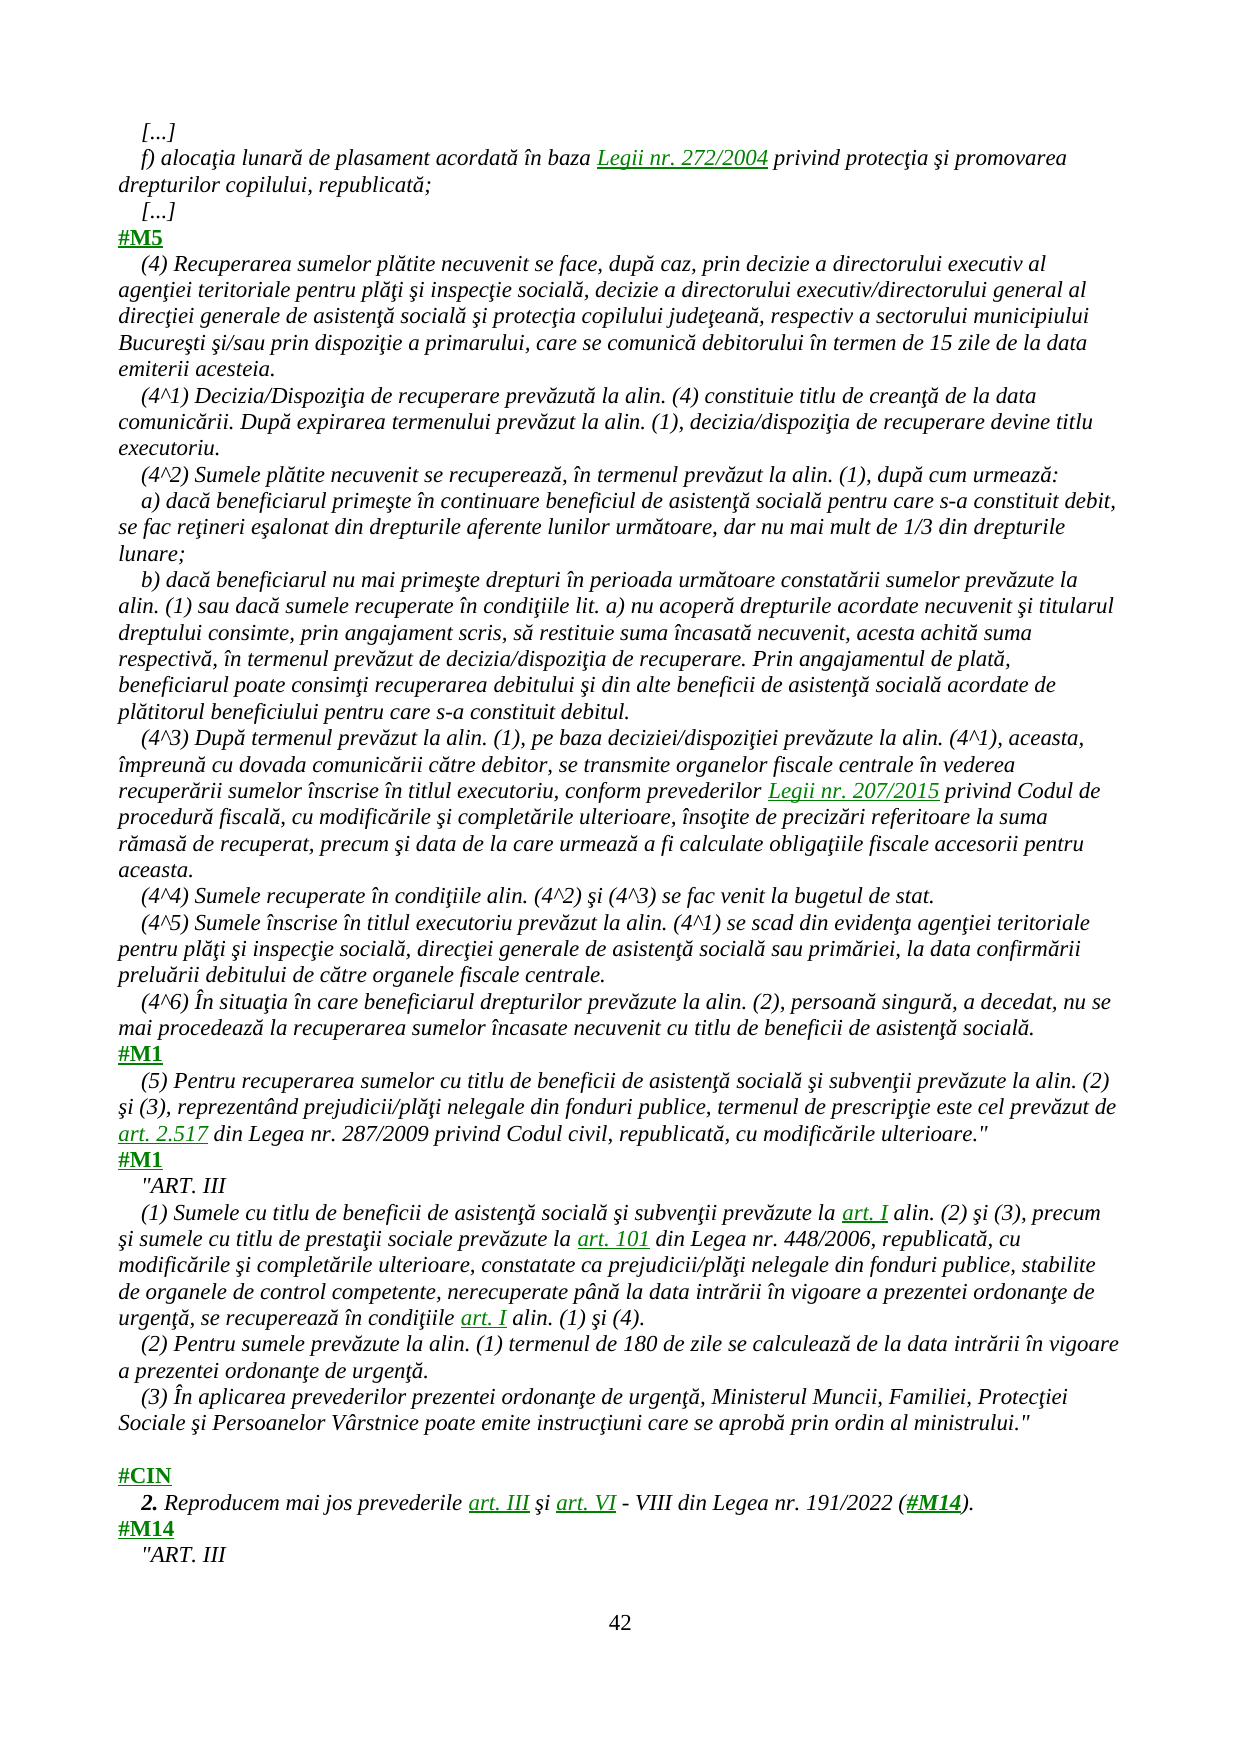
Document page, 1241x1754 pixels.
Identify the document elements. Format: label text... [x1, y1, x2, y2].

text #M5 [118, 223, 1122, 250]
text f) alocaţia lunară de plasament acordată în baza Legii nr. 272/2004 privind protecţia şi promovarea drepturilor copilului, republicată; [118, 144, 1122, 197]
text "ART. III [118, 1541, 1122, 1568]
text (4^4) Sumele recuperate în condiţiile alin. (4^2) şi (4^3) se fac venit la bugetul de stat. [118, 882, 1122, 909]
text "ART. III [118, 1172, 1122, 1199]
text (4^5) Sumele înscrise în titlul executoriu prevăzut la alin. (4^1) se scad din evidenţa agenţiei teritoriale pentru plăţi şi inspecţie socială, direcţiei generale de asistenţă socială sau primăriei, la data confirmării preluării debitului de către organele fiscale centrale. [118, 909, 1122, 988]
text #M14 [118, 1515, 1122, 1541]
text b) dacă beneficiarul nu mai primeşte drepturi în perioada următoare constatării sumelor prevăzute la alin. (1) sau dacă sumele recuperate în condiţiile lit. a) nu acoperă drepturile acordate necuvenit şi titularul dreptului consimte, prin angajament scris, să restituie suma încasată necuvenit, acesta achită suma respectivă, în termenul prevăzut de decizia/dispoziţia de recuperare. Prin angajamentul de plată, beneficiarul poate consimţi recuperarea debitului şi din alte beneficii de asistenţă socială acordate de plătitorul beneficiului pentru care s-a constituit debitul. [118, 566, 1122, 724]
text #M1 [118, 1146, 1122, 1172]
text (3) În aplicarea prevederilor prezentei ordonanţe de urgenţă, Ministerul Muncii, Familiei, Protecţiei Sociale şi Persoanelor Vârstnice poate emite instrucţiuni care se aprobă prin ordin al ministrului." [118, 1383, 1122, 1436]
text (5) Pentru recuperarea sumelor cu titlu de beneficii de asistenţă socială şi subvenţii prevăzute la alin. (2) şi (3), reprezentând prejudicii/plăţi nelegale din fonduri publice, termenul de prescripţie este cel prevăzut de art. 2.517 din Legea nr. 287/2009 privind Codul civil, republicată, cu modificările ulterioare." [118, 1067, 1122, 1146]
text (4^1) Decizia/Dispoziţia de recuperare prevăzută la alin. (4) constituie titlu de creanţă de la data comunicării. După expirarea termenului prevăzut la alin. (1), decizia/dispoziţia de recuperare devine titlu executoriu. [118, 382, 1122, 461]
text (4^6) În situaţia în care beneficiarul drepturilor prevăzute la alin. (2), persoană singură, a decedat, nu se mai procedează la recuperarea sumelor încasate necuvenit cu titlu de beneficii de asistenţă socială. [118, 988, 1122, 1041]
text (4) Recuperarea sumelor plătite necuvenit se face, după caz, prin decizie a directorului executiv al agenţiei teritoriale pentru plăţi şi inspecţie socială, decizie a directorului executiv/directorului general al direcţiei generale de asistenţă socială şi protecţia copilului judeţeană, respectiv a sectorului municipiului Bucureşti şi/sau prin dispoziţie a primarului, care se comunică debitorului în termen de 15 zile de la data emiterii acesteia. [118, 250, 1122, 382]
text [...] [118, 118, 1122, 144]
text [...] [118, 197, 1122, 223]
text (4^2) Sumele plătite necuvenit se recuperează, în termenul prevăzut la alin. (1), după cum urmează: [118, 461, 1122, 487]
text a) dacă beneficiarul primeşte în continuare beneficiul de asistenţă socială pentru care s-a constituit debit, se fac reţineri eşalonat din drepturile aferente lunilor următoare, dar nu mai mult de 1/3 din drepturile lunare; [118, 487, 1122, 566]
text 2. Reproducem mai jos prevederile art. III şi art. VI - VIII din Legea nr. 191/2022 (#M14). [118, 1488, 1122, 1515]
text (2) Pentru sumele prevăzute la alin. (1) termenul de 180 de zile se calculează de la data intrării în vigoare a prezentei ordonanţe de urgenţă. [118, 1330, 1122, 1383]
text #CIN [118, 1462, 1122, 1488]
text (4^3) După termenul prevăzut la alin. (1), pe baza deciziei/dispoziţiei prevăzute la alin. (4^1), aceasta, împreună cu dovada comunicării către debitor, se transmite organelor fiscale centrale în vederea recuperării sumelor înscrise în titlul executoriu, conform prevederilor Legii nr. 207/2015 privind Codul de procedură fiscală, cu modificările şi completările ulterioare, însoţite de precizări referitoare la suma rămasă de recuperat, precum şi data de la care urmează a fi calculate obligaţiile fiscale accesorii pentru aceasta. [118, 724, 1122, 882]
text (1) Sumele cu titlu de beneficii de asistenţă socială şi subvenţii prevăzute la art. I alin. (2) şi (3), precum şi sumele cu titlu de prestaţii sociale prevăzute la art. 101 din Legea nr. 448/2006, republicată, cu modificările şi completările ulterioare, constatate ca prejudicii/plăţi nelegale din fonduri publice, stabilite de organele de control competente, nerecuperate până la data intrării în vigoare a prezentei ordonanţe de urgenţă, se recuperează în condiţiile art. I alin. (1) şi (4). [118, 1199, 1122, 1330]
text #M1 [118, 1041, 1122, 1067]
